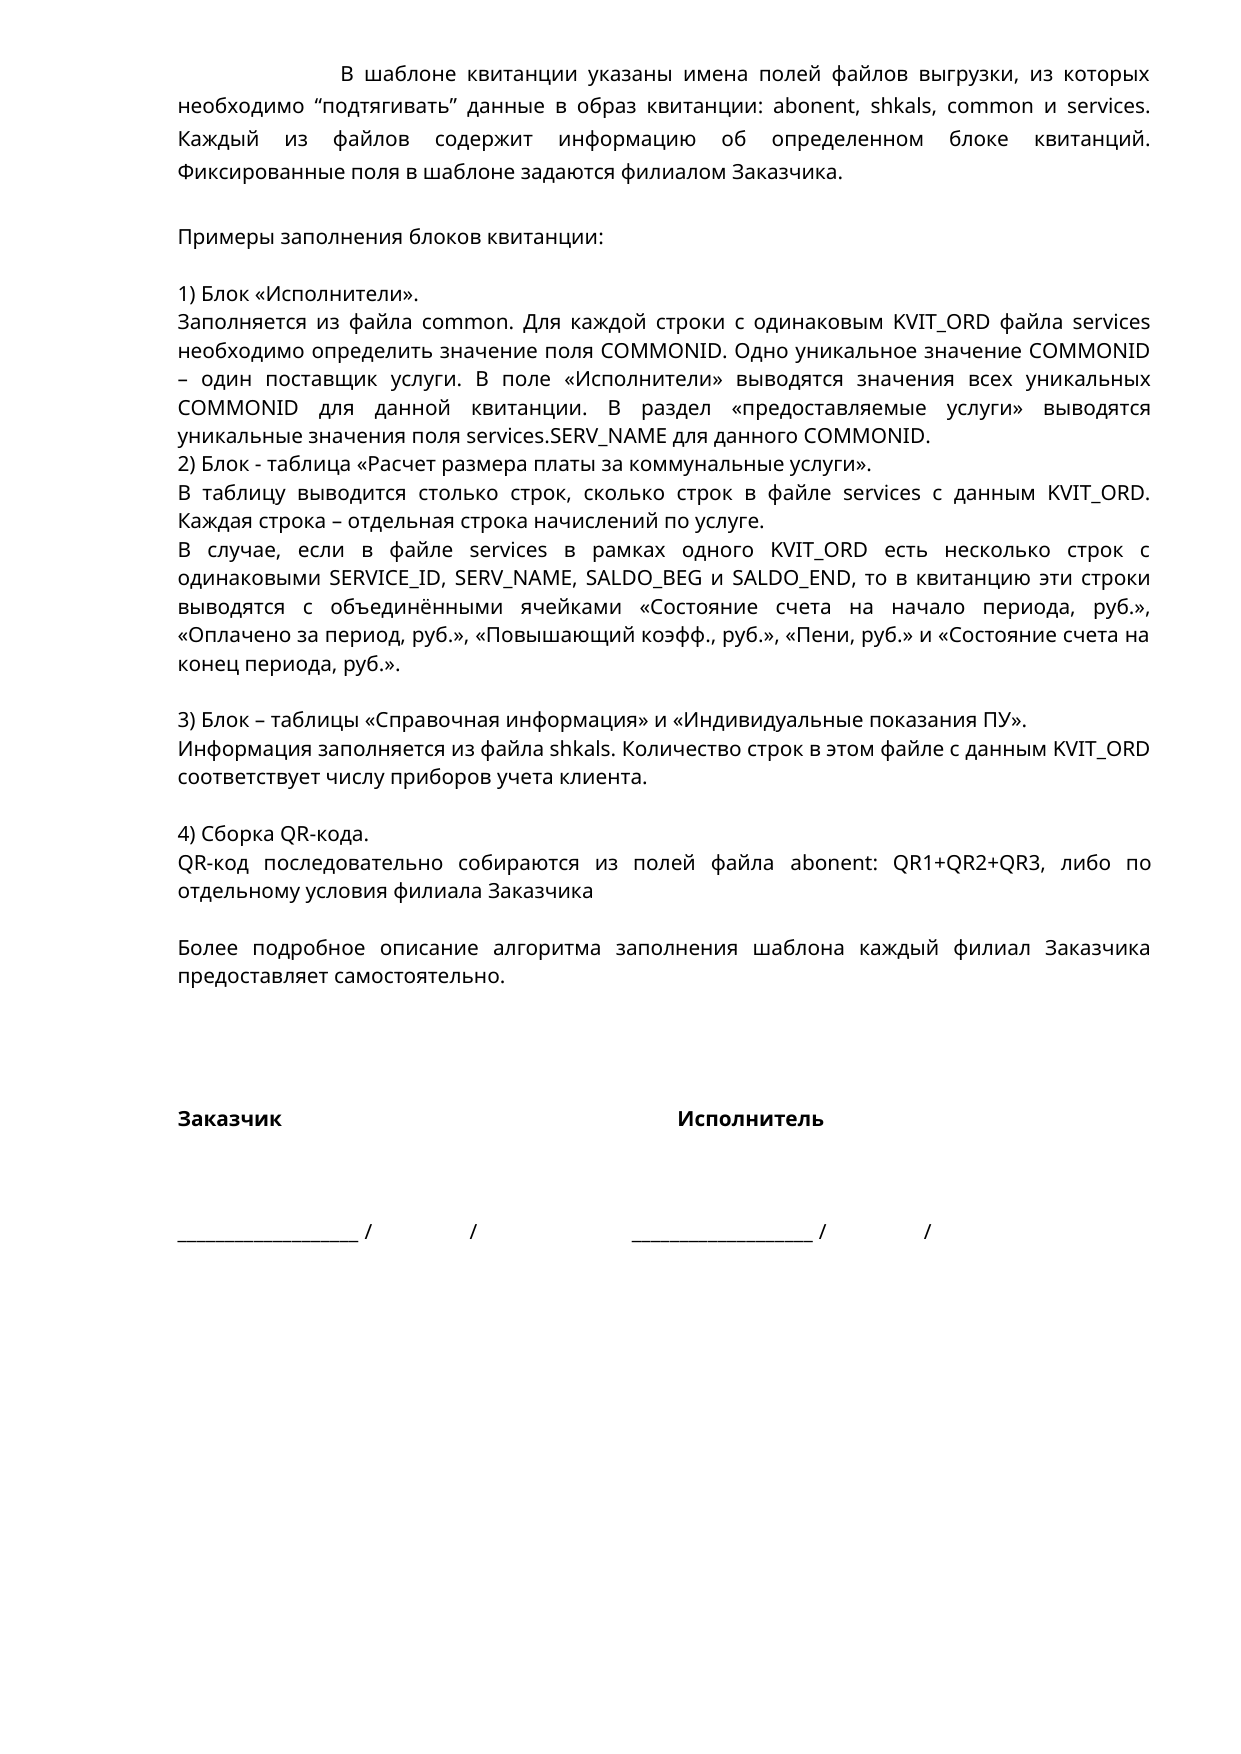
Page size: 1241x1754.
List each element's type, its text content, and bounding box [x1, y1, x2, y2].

text 3) Блок – таблицы «Справочная информация» и «Индивидуальные показания ПУ». [177, 706, 1152, 734]
text В случае, если в файле services в рамках одного KVIT_ORD есть несколько строк с одинаковыми SERVICE_ID, SERV_NAME, SALDO_BEG и SALDO_END, то в квитанцию эти строки выводятся с объединёнными ячейками «Состояние счета на начало периода, руб.», «Оплачено за период, руб.», «Повышающий коэфф., руб.», «Пени, руб.» и «Состояние счета на конец периода, руб.». [177, 535, 1152, 677]
text QR-код последовательно собираются из полей файла abonent: QR1+QR2+QR3, либо по отдельному условия филиала Заказчика [177, 848, 1152, 904]
text ___________________ / / ___________________ / / [177, 1217, 1152, 1246]
text 1) Блок «Исполнители». [177, 279, 1152, 307]
text Информация заполняется из файла shkals. Количество строк в этом файле с данным KVIT_ORD соответствует числу приборов учета клиента. [177, 734, 1152, 791]
text Заполняется из файла common. Для каждой строки с одинаковым KVIT_ORD файла services необходимо определить значение поля COMMONID. Одно уникальное значение COMMONID – один поставщик услуги. В поле «Исполнители» выводятся значения всех уникальных COMMONID для данной квитанции. В раздел «предоставляемые услуги» выводятся уникальные значения поля services.SERV_NAME для данного COMMONID. [177, 307, 1152, 449]
text 4) Сборка QR-кода. [177, 819, 1152, 848]
list Примеры заполнения блоков квитанции: [177, 222, 1152, 251]
text В шаблоне квитанции указаны имена полей файлов выгрузки, из которых необходимо “подтягивать” данные в образ квитанции: abonent, shkals, common и services. Каждый из файлов содержит информацию об определенном блоке квитанций. Фиксированные поля в шаблоне задаются филиалом Заказчика. [177, 59, 1152, 185]
text В таблицу выводится столько строк, сколько строк в файле services с данным KVIT_ORD. Каждая строка – отдельная строка начислений по услуге. [177, 478, 1152, 535]
text Более подробное описание алгоритма заполнения шаблона каждый филиал Заказчика предоставляет самостоятельно. [177, 933, 1152, 990]
text Заказчик Исполнитель [177, 1104, 1152, 1132]
text 2) Блок - таблица «Расчет размера платы за коммунальные услуги». [177, 449, 1152, 478]
